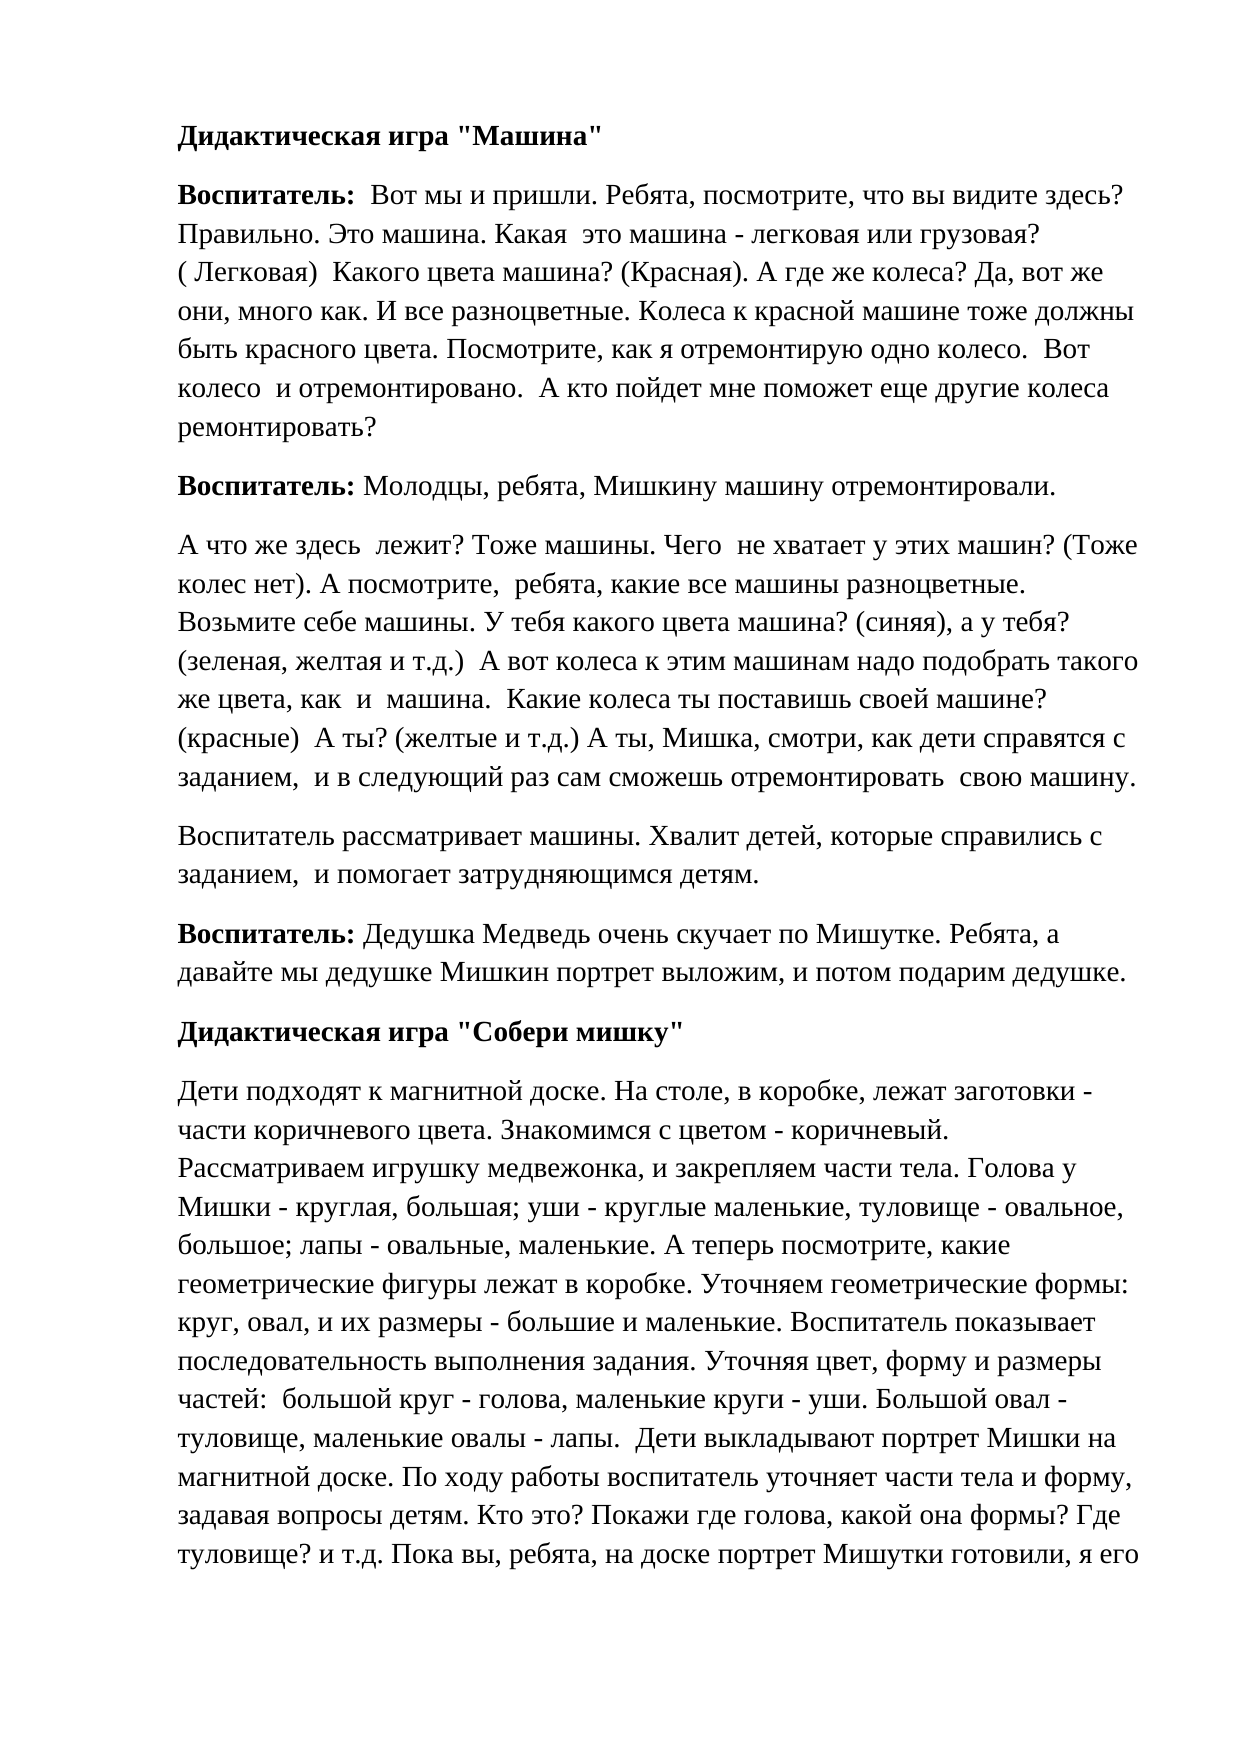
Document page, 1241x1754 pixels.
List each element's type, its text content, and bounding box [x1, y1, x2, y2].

text А что же здесь лежит? Тоже машины. Чего не хватает у этих машин? (Тоже колес нет). А посмотрите, ребята, какие все машины разноцветные. Возьмите себе машины. У тебя какого цвета машина? (синяя), а у тебя? (зеленая, желтая и т.д.) А вот колеса к этим машинам надо подобрать такого же цвета, как и машина. Какие колеса ты поставишь своей машине? (красные) А ты? (желтые и т.д.) А ты, Мишка, смотри, как дети справятся с заданием, и в следующий раз сам сможешь отремонтировать свою машину. [177, 527, 1152, 792]
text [177, 1073, 1152, 1569]
text Воспитатель: Вот мы и пришли. Ребята, посмотрите, что вы видите здесь? Правильно. Это машина. Какая это машина - легковая или грузовая? ( Легковая) Какого цвета машина? (Красная). А где же колеса? Да, вот же они, много как. И все разноцветные. Колеса к красной машине тоже должны быть красного цвета. Посмотрите, как я отремонтирую одно колесо. Вот колесо и отремонтировано. А кто пойдет мне поможет еще другие колеса ремонтировать? [177, 177, 1152, 442]
text Дидактическая игра "Собери мишку" [177, 1014, 1152, 1047]
text Воспитатель: Дедушка Медведь очень скучает по Мишутке. Ребята, а давайте мы дедушке Мишкин портрет выложим, и потом подарим дедушке. [177, 916, 1152, 988]
text Воспитатель: Молодцы, ребята, Мишкину машину отремонтировали. [177, 468, 1152, 502]
text Воспитатель рассматривает машины. Хвалит детей, которые справились с заданием, и помогает затрудняющимся детям. [177, 818, 1152, 890]
text Дидактическая игра "Машина" [177, 118, 1152, 152]
